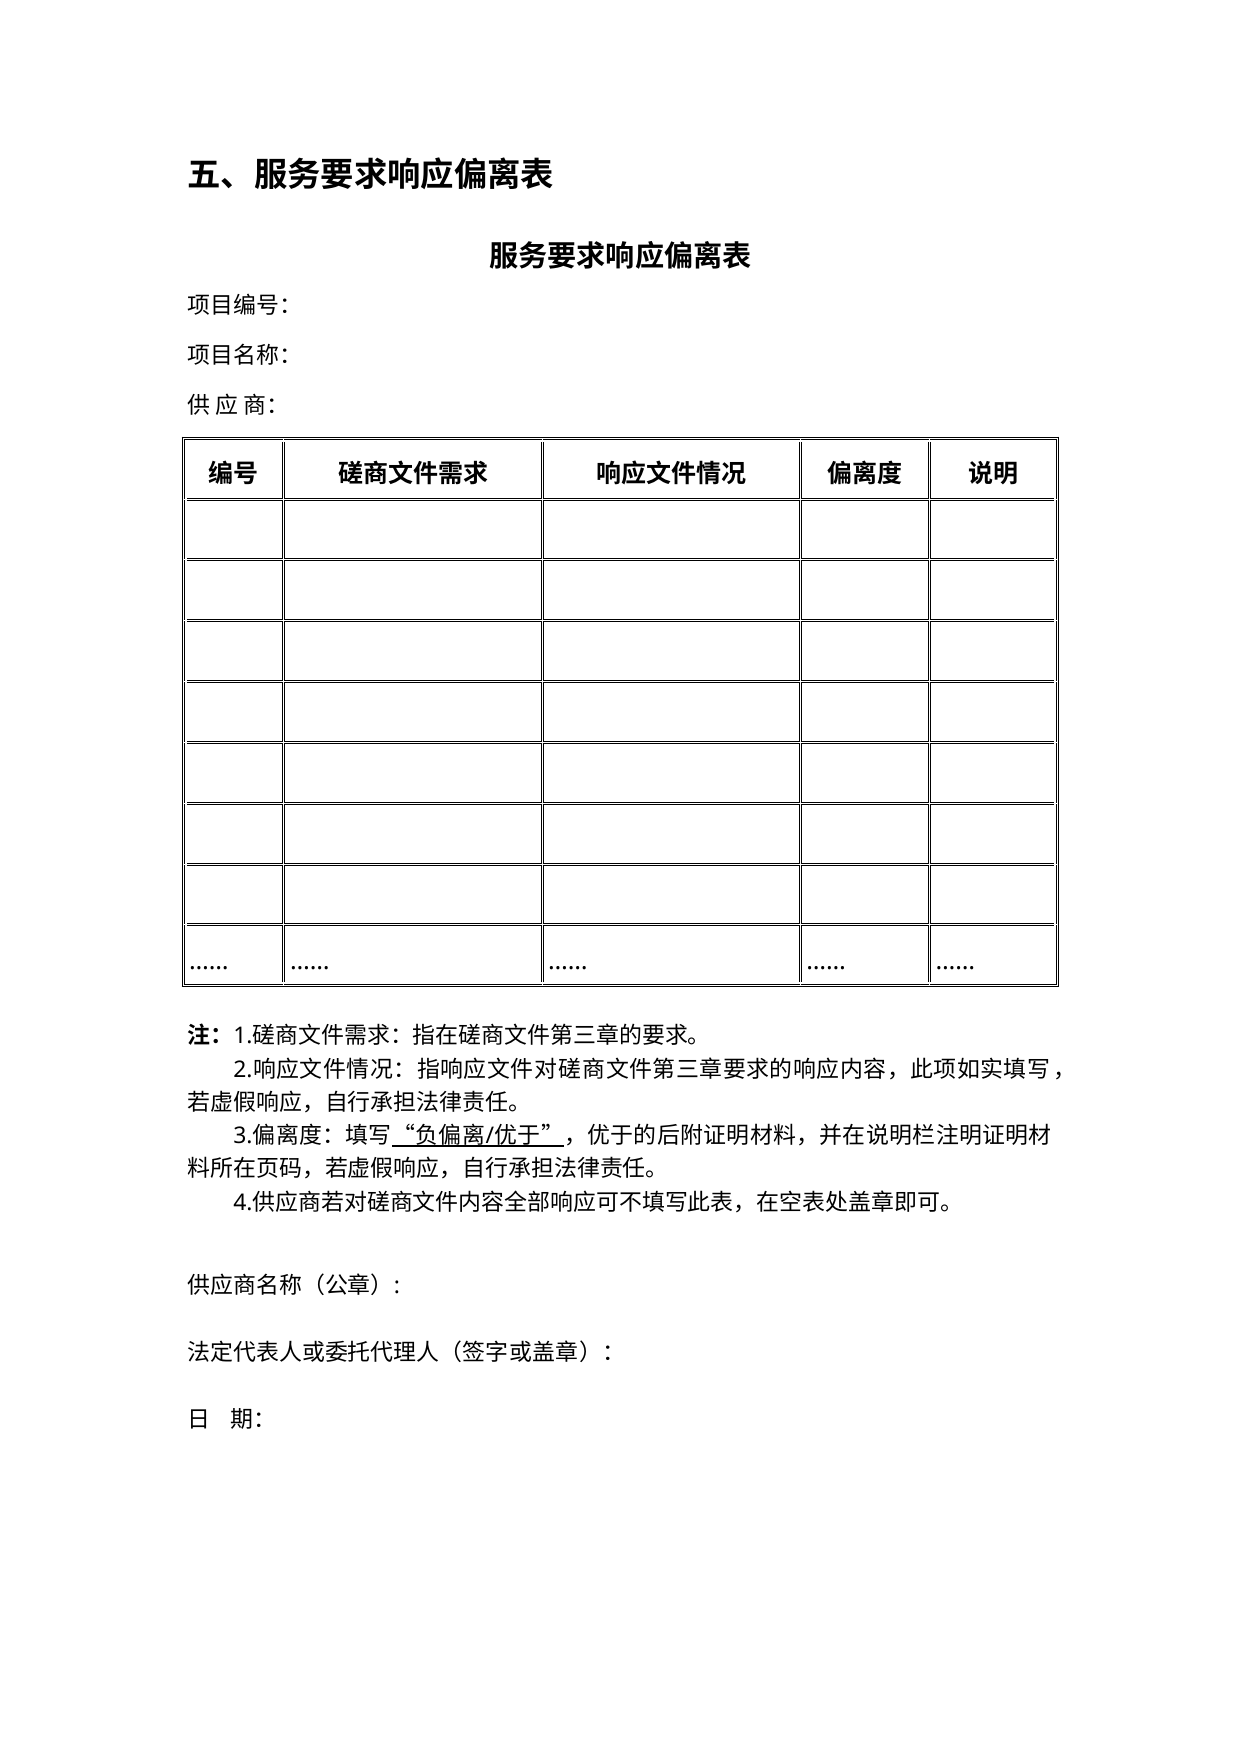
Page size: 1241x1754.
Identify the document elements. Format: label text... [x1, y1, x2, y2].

table_cell [285, 866, 541, 923]
table_cell [931, 863, 1056, 923]
table_header 偏离度 [800, 440, 929, 497]
table_cell [929, 558, 1057, 619]
table_cell [183, 558, 284, 619]
table_cell [185, 741, 282, 802]
table_cell [544, 561, 799, 619]
table_header 编号 [185, 438, 284, 497]
table_cell …… [929, 923, 1057, 984]
table_cell [802, 622, 928, 680]
text 项目编号： [187, 287, 1053, 321]
table_cell [183, 680, 284, 741]
text 3.偏离度：填写“负偏离/优于”，优于的后附证明材料，并在说明栏注明证明材料所在页码，若虚假响应，自行承担法律责任。 [187, 1117, 1053, 1183]
table_cell [285, 501, 541, 558]
table_cell [185, 498, 282, 558]
table_cell …… [542, 926, 800, 984]
table_cell [931, 741, 1056, 802]
text 4.供应商若对磋商文件内容全部响应可不填写此表，在空表处盖章即可。 [187, 1183, 1053, 1217]
table_cell [544, 683, 799, 741]
table_cell [802, 805, 928, 862]
text 日 期： [187, 1400, 1053, 1434]
text 2.响应文件情况：指响应文件对磋商文件第三章要求的响应内容，此项如实填写，若虚假响应，自行承担法律责任。 [187, 1050, 1053, 1117]
table_header 响应文件情况 [542, 440, 800, 497]
table_cell [802, 501, 928, 558]
table_cell [929, 619, 1057, 680]
table_cell [285, 744, 541, 802]
table_cell [544, 805, 799, 862]
table_cell [931, 498, 1056, 558]
table_cell …… [183, 923, 284, 984]
table_cell …… [284, 926, 542, 984]
table_cell [544, 622, 799, 680]
table_cell [931, 802, 1056, 862]
table_cell [285, 805, 541, 862]
table_cell [285, 622, 541, 680]
table_cell [802, 561, 928, 619]
text 供 应 商： [187, 387, 1053, 420]
table_cell [929, 680, 1057, 741]
table_cell [185, 802, 282, 862]
table_cell [802, 744, 928, 802]
table_cell [285, 561, 541, 619]
text 服务要求响应偏离表 [187, 232, 1053, 275]
table_cell [544, 744, 799, 802]
text 五、服务要求响应偏离表 [187, 148, 1053, 196]
text 法定代表人或委托代理人（签字或盖章）： [187, 1334, 997, 1367]
table_cell [183, 619, 284, 680]
table_cell [802, 866, 928, 923]
table_header 磋商文件需求 [284, 440, 542, 497]
table_cell [544, 501, 799, 558]
table_cell [285, 683, 541, 741]
table_cell [802, 683, 928, 741]
table_header 说明 [929, 440, 1056, 497]
text 供应商名称（公章）: [187, 1267, 997, 1301]
table_cell …… [800, 926, 929, 984]
text 项目名称： [187, 337, 1053, 370]
table_cell [544, 866, 799, 923]
text 注：1.磋商文件需求：指在磋商文件第三章的要求。 [187, 1017, 1053, 1050]
table_cell [185, 863, 282, 923]
